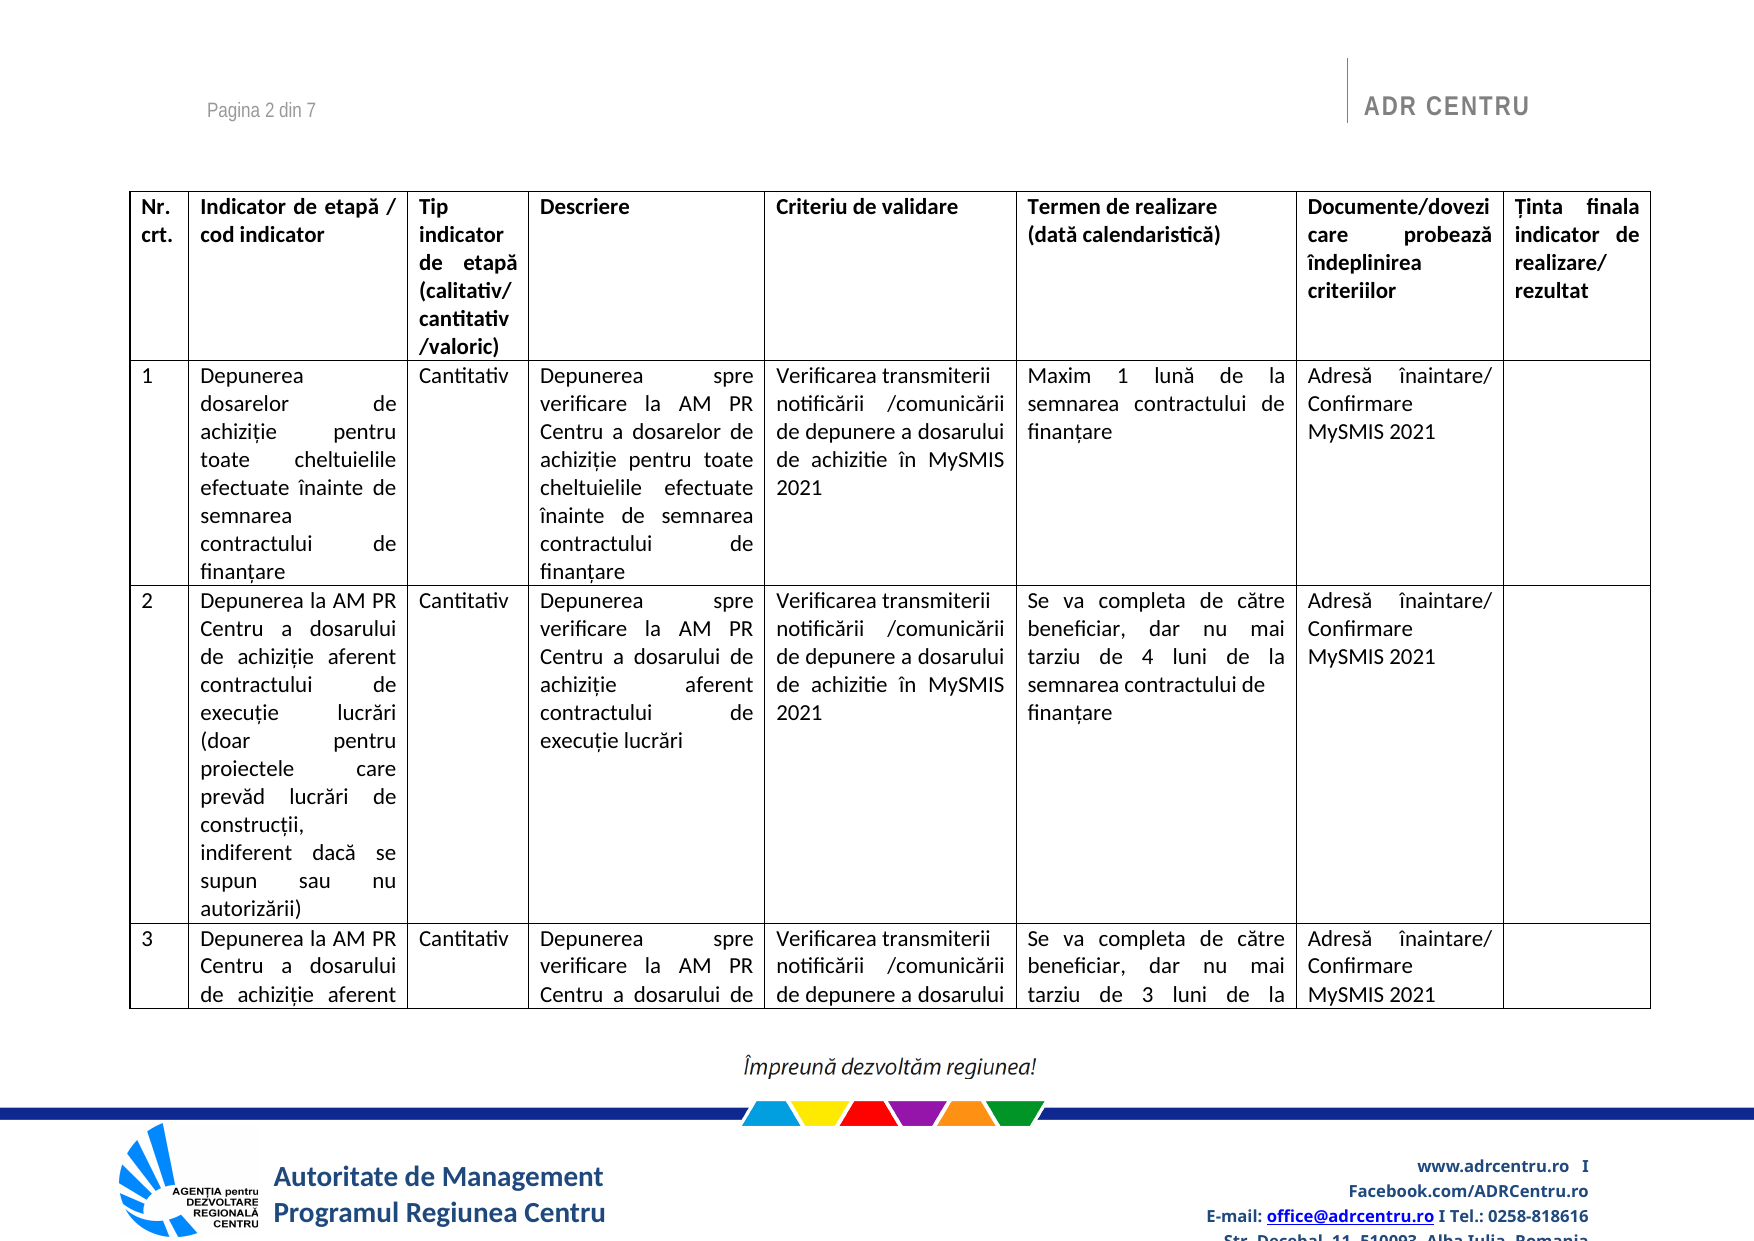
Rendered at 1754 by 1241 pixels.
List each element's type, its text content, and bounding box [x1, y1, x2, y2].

table_cell Adresă înaintare/ Confirmare MySMIS 2021 [1297, 586, 1503, 923]
table_header Nr. crt. [131, 192, 188, 360]
picture [0, 1101, 755, 1237]
table_cell Verificarea transmiterii notificării /comunicării de depunere a dosarului de achizitie în MySMIS 2021 [765, 924, 1016, 1008]
picture [787, 1101, 1754, 1126]
table_cell Cantitativ [408, 361, 528, 585]
table_header Criteriu de validare [765, 192, 1016, 360]
table_cell Verificarea transmiterii notificării /comunicării de depunere a dosarului de achizitie în MySMIS 2021 [765, 361, 1016, 585]
table_cell Depunerea dosarelor de achiziție pentru toate cheltuielile efectuate înainte de semnarea contractului de finanțare [189, 361, 407, 585]
table_cell 2 [131, 586, 188, 923]
table_header Descriere [529, 192, 764, 360]
table_cell [1504, 586, 1650, 923]
table_header Tip indicator de etapă (calitativ/cantitativ/valoric) [408, 192, 528, 360]
table_cell [1504, 361, 1650, 585]
table_cell Se va completa de către beneficiar, dar nu mai tarziu de 4 luni de la semnarea contractului de finanțare [1017, 586, 1296, 923]
table_cell [1504, 924, 1650, 1008]
table_cell Depunerea spre verificare la AM PR Centru a dosarului de achiziție aferent contractului de execuție lucrări [529, 586, 764, 923]
table_cell Se va completa de către beneficiar, dar nu mai tarziu de 3 luni de la semnarea contractului de finanțare [1017, 924, 1296, 1008]
table_header Indicator de etapă / cod indicator [189, 192, 407, 360]
table_header Ținta finala indicator de realizare/ rezultat [1504, 192, 1650, 360]
table_cell Depunerea spre verificare la AM PR Centru a dosarului de achiziție aferent contractului de achiziție echipamente [529, 924, 764, 1008]
table_cell Verificarea transmiterii notificării /comunicării de depunere a dosarului de achizitie în MySMIS 2021 [765, 586, 1016, 923]
table_cell Depunerea la AM PR Centru a dosarului de achiziție aferent contractului de execuție lucrări (doar pentru proiectele care prevăd lucrări de construcții, indiferent dacă se supun sau nu autorizării) [189, 586, 407, 923]
table_cell 3 [131, 924, 188, 1008]
table_cell Depunerea la AM PR Centru a dosarului de achiziție aferent achiziției de echipamente (doar pentru proiectele care vizează activități de dotare) [189, 924, 407, 1008]
table_cell Cantitativ [408, 924, 528, 1008]
table_cell 1 [131, 361, 188, 585]
table_cell Depunerea spre verificare la AM PR Centru a dosarelor de achiziție pentru toate cheltuielile efectuate înainte de semnarea contractului de finanțare [529, 361, 764, 585]
table_cell Cantitativ [408, 586, 528, 923]
table_header Termen de realizare (dată calendaristică) [1017, 192, 1296, 360]
picture [731, 1053, 1050, 1079]
table_header Documente/dovezi care probează îndeplinirea criteriilor [1297, 192, 1503, 360]
table_cell Adresă înaintare/ Confirmare MySMIS 2021 [1297, 361, 1503, 585]
table_cell Adresă înaintare/ Confirmare MySMIS 2021 [1297, 924, 1503, 1008]
table_cell Maxim 1 lună de la semnarea contractului de finanțare [1017, 361, 1296, 585]
